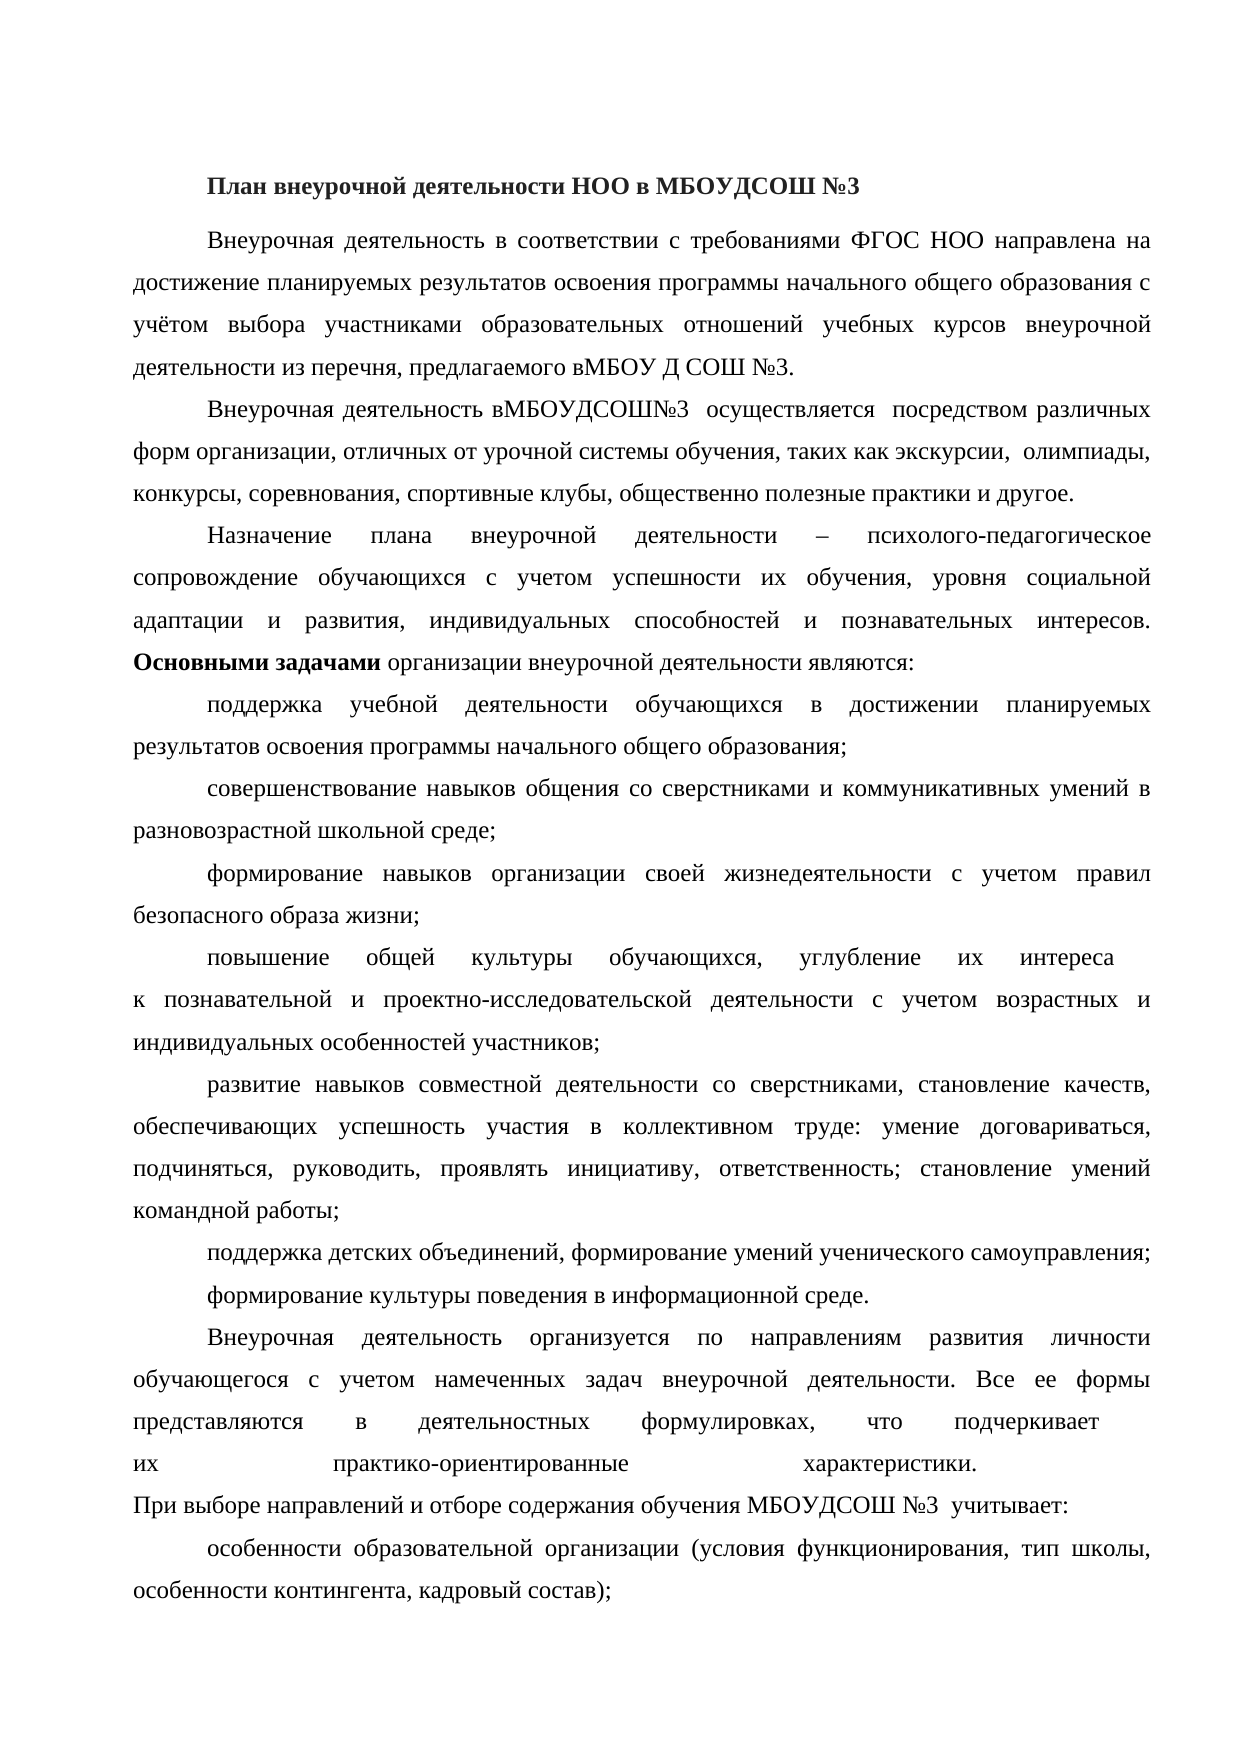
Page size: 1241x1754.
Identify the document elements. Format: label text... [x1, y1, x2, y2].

text Назначение плана внеурочной деятельности – психолого-педагогическое сопровождение обучающихся с учетом успешности их обучения, уровня социальной адаптации и развития, индивидуальных способностей и познавательных интересов. Основными задачами организации внеурочной деятельности являются: [133, 520, 1152, 676]
text Внеурочная деятельность вМБОУДСОШ№3 осуществляется посредством различных форм организации, отличных от урочной системы обучения, таких как экскурсии, олимпиады, конкурсы, соревнования, спортивные клубы, общественно полезные практики и другое. [133, 394, 1152, 507]
text формирование культуры поведения в информационной среде. [133, 1280, 1152, 1308]
text повышение общей культуры обучающихся, углубление их интереса к познавательной и проектно-исследовательской деятельности с учетом возрастных и индивидуальных особенностей участников; [133, 942, 1152, 1055]
text План внеурочной деятельности НОО в МБОУДСОШ №3 [133, 171, 1152, 200]
text развитие навыков совместной деятельности со сверстниками, становление качеств, обеспечивающих успешность участия в коллективном труде: умение договариваться, подчиняться, руководить, проявлять инициативу, ответственность; становление умений командной работы; [133, 1069, 1152, 1224]
text совершенствование навыков общения со сверстниками и коммуникативных умений в разновозрастной школьной среде; [133, 773, 1152, 844]
text особенности образовательной организации (условия функционирования, тип школы, особенности контингента, кадровый состав); [133, 1533, 1152, 1604]
text поддержка детских объединений, формирование умений ученического самоуправления; [133, 1237, 1152, 1266]
text формирование навыков организации своей жизнедеятельности с учетом правил безопасного образа жизни; [133, 858, 1152, 929]
text Внеурочная деятельность организуется по направлениям развития личности обучающегося с учетом намеченных задач внеурочной деятельности. Все ее формы представляются в деятельностных формулировках, что подчеркивает их практико-ориентированные характеристики. При выборе направлений и отборе содержания обучения МБОУДСОШ №3 учитывает: [133, 1322, 1152, 1519]
text Внеурочная деятельность в соответствии с требованиями ФГОС НОО направлена на достижение планируемых результатов освоения программы начального общего образования с учётом выбора участниками образовательных отношений учебных курсов внеурочной деятельности из перечня, предлагаемого вМБОУ Д СОШ №3. [133, 225, 1152, 380]
text поддержка учебной деятельности обучающихся в достижении планируемых результатов освоения программы начального общего образования; [133, 689, 1152, 760]
